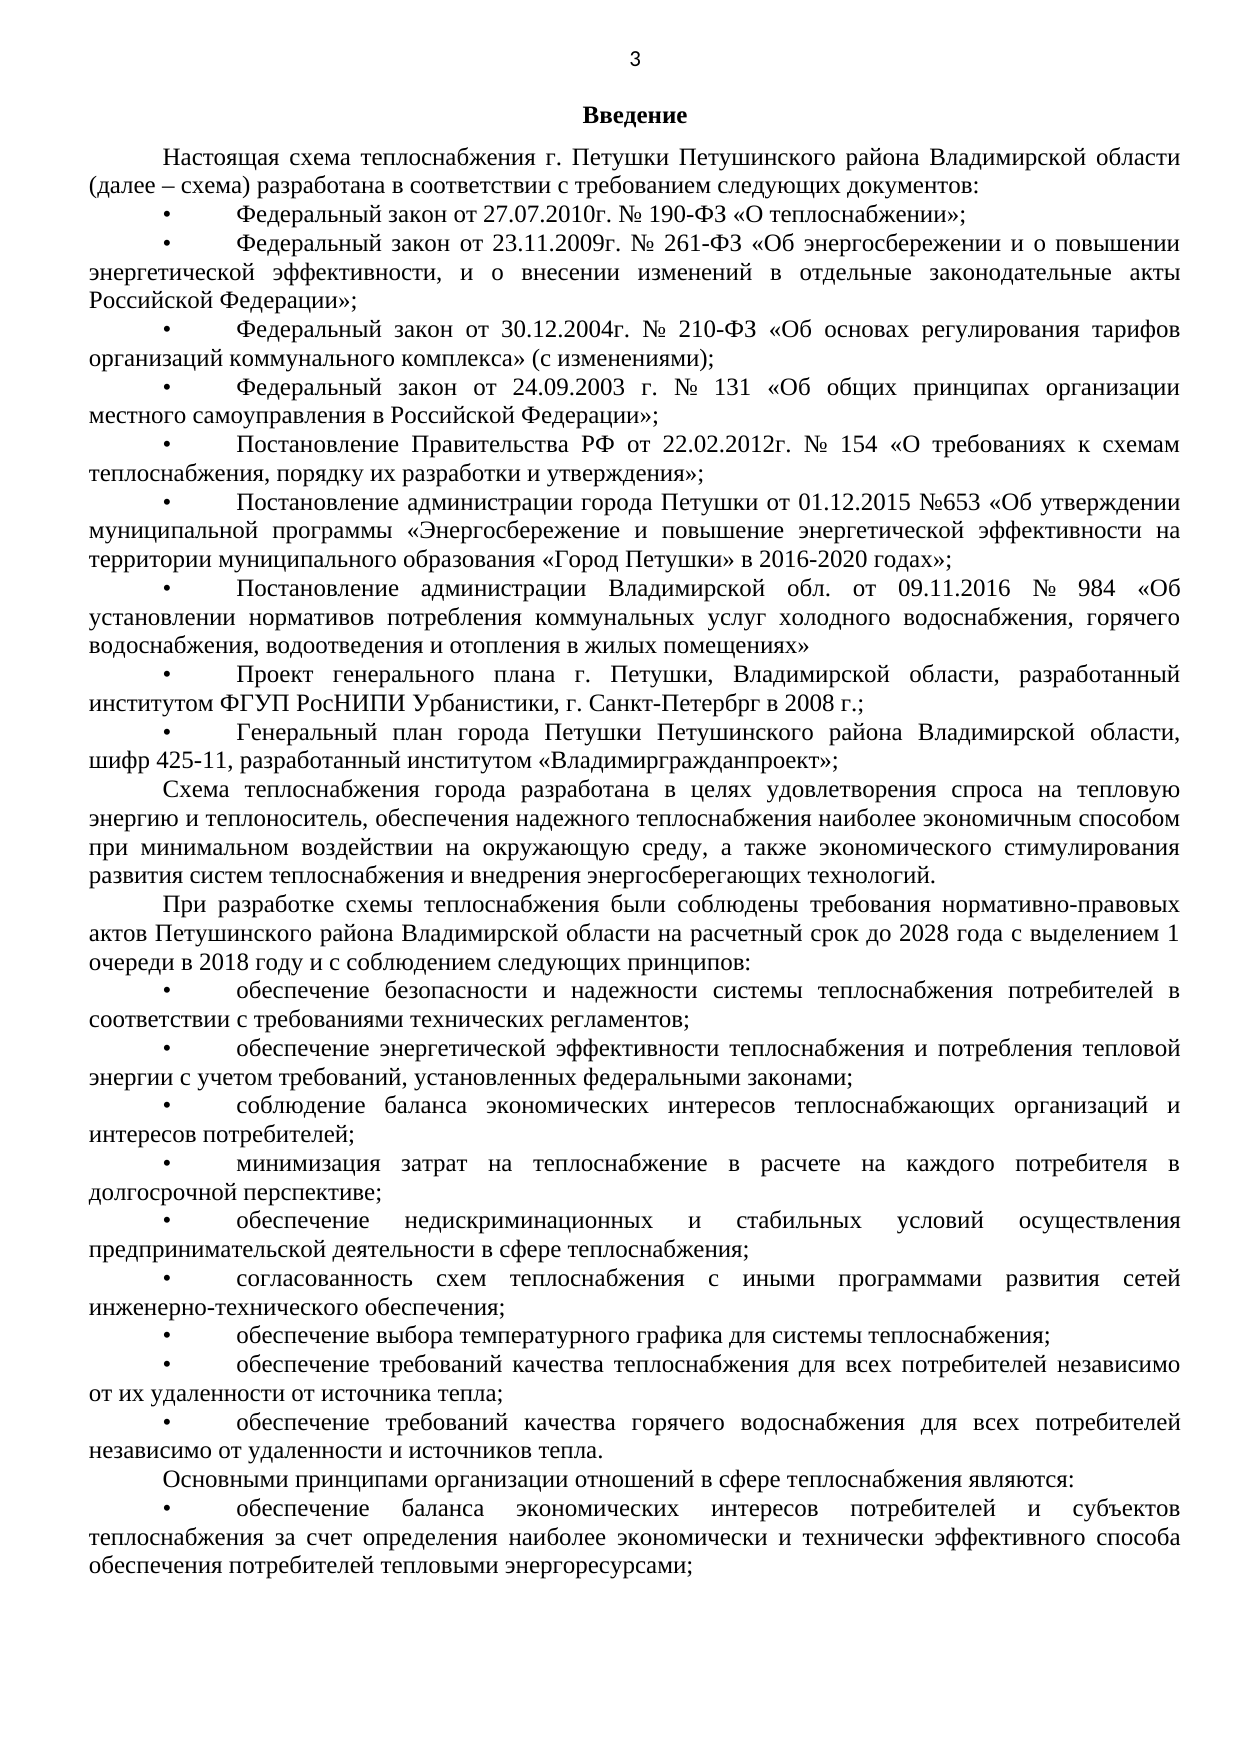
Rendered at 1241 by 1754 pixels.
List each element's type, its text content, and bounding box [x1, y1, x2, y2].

list Федеральный закон от 23.11.2009г. № 261-ФЗ «Об энергосбережении и о повышении энергетической эффективности, и о внесении изменений в отдельные законодательные акты Российской Федерации»; [89, 228, 1181, 314]
text Введение [89, 100, 1181, 129]
list обеспечение недискриминационных и стабильных условий осуществления предпринимательской деятельности в сфере теплоснабжения; [89, 1205, 1181, 1263]
list согласованность схем теплоснабжения с иными программами развития сетей инженерно-технического обеспечения; [89, 1263, 1181, 1320]
list Федеральный закон от 24.09.2003 г. № 131 «Об общих принципах организации местного самоуправления в Российской Федерации»; [89, 372, 1181, 429]
list Постановление Правительства РФ от 22.02.2012г. № 154 «О требованиях к схемам теплоснабжения, порядку их разработки и утверждения»; [89, 429, 1181, 487]
text Настоящая схема теплоснабжения г. Петушки Петушинского района Владимирской области (далее – схема) разработана в соответствии с требованием следующих документов: [89, 142, 1181, 199]
list Федеральный закон от 30.12.2004г. № 210-ФЗ «Об основах регулирования тарифов организаций коммунального комплекса» (с изменениями); [89, 314, 1181, 372]
list обеспечение требований качества теплоснабжения для всех потребителей независимо от их удаленности от источника тепла; [89, 1349, 1181, 1407]
list Проект генерального плана г. Петушки, Владимирской области, разработанный институтом ФГУП РосНИПИ Урбанистики, г. Санкт-Петербрг в 2008 г.; [89, 659, 1181, 717]
list обеспечение энергетической эффективности теплоснабжения и потребления тепловой энергии с учетом требований, установленных федеральными законами; [89, 1033, 1181, 1090]
list обеспечение безопасности и надежности системы теплоснабжения потребителей в соответствии с требованиями технических регламентов; [89, 975, 1181, 1033]
list соблюдение баланса экономических интересов теплоснабжающих организаций и интересов потребителей; [89, 1090, 1181, 1148]
list обеспечение выбора температурного графика для системы теплоснабжения; [89, 1320, 1181, 1349]
list обеспечение требований качества горячего водоснабжения для всех потребителей независимо от удаленности и источников тепла. [89, 1407, 1181, 1464]
list Федеральный закон от 27.07.2010г. № 190-ФЗ «О теплоснабжении»; [89, 199, 1181, 228]
text Основными принципами организации отношений в сфере теплоснабжения являются: [89, 1464, 1181, 1493]
text Схема теплоснабжения города разработана в целях удовлетворения спроса на тепловую энергию и теплоноситель, обеспечения надежного теплоснабжения наиболее экономичным способом при минимальном воздействии на окружающую среду, а также экономического стимулирования развития систем теплоснабжения и внедрения энергосберегающих технологий. [89, 774, 1181, 889]
list Генеральный план города Петушки Петушинского района Владимирской области, шифр 425-11, разработанный институтом «Владимиргражданпроект»; [89, 717, 1181, 774]
text При разработке схемы теплоснабжения были соблюдены требования нормативно-правовых актов Петушинского района Владимирской области на расчетный срок до 2028 года с выделением 1 очереди в 2018 году и с соблюдением следующих принципов: [89, 889, 1181, 975]
list Постановление администрации города Петушки от 01.12.2015 №653 «Об утверждении муниципальной программы «Энергосбережение и повышение энергетической эффективности на территории муниципального образования «Город Петушки» в 2016-2020 годах»; [89, 487, 1181, 573]
list минимизация затрат на теплоснабжение в расчете на каждого потребителя в долгосрочной перспективе; [89, 1148, 1181, 1205]
list обеспечение баланса экономических интересов потребителей и субъектов теплоснабжения за счет определения наиболее экономически и технически эффективного способа обеспечения потребителей тепловыми энергоресурсами; [89, 1493, 1181, 1579]
list Постановление администрации Владимирской обл. от 09.11.2016 № 984 «Об установлении нормативов потребления коммунальных услуг холодного водоснабжения, горячего водоснабжения, водоотведения и отопления в жилых помещениях» [89, 573, 1181, 659]
